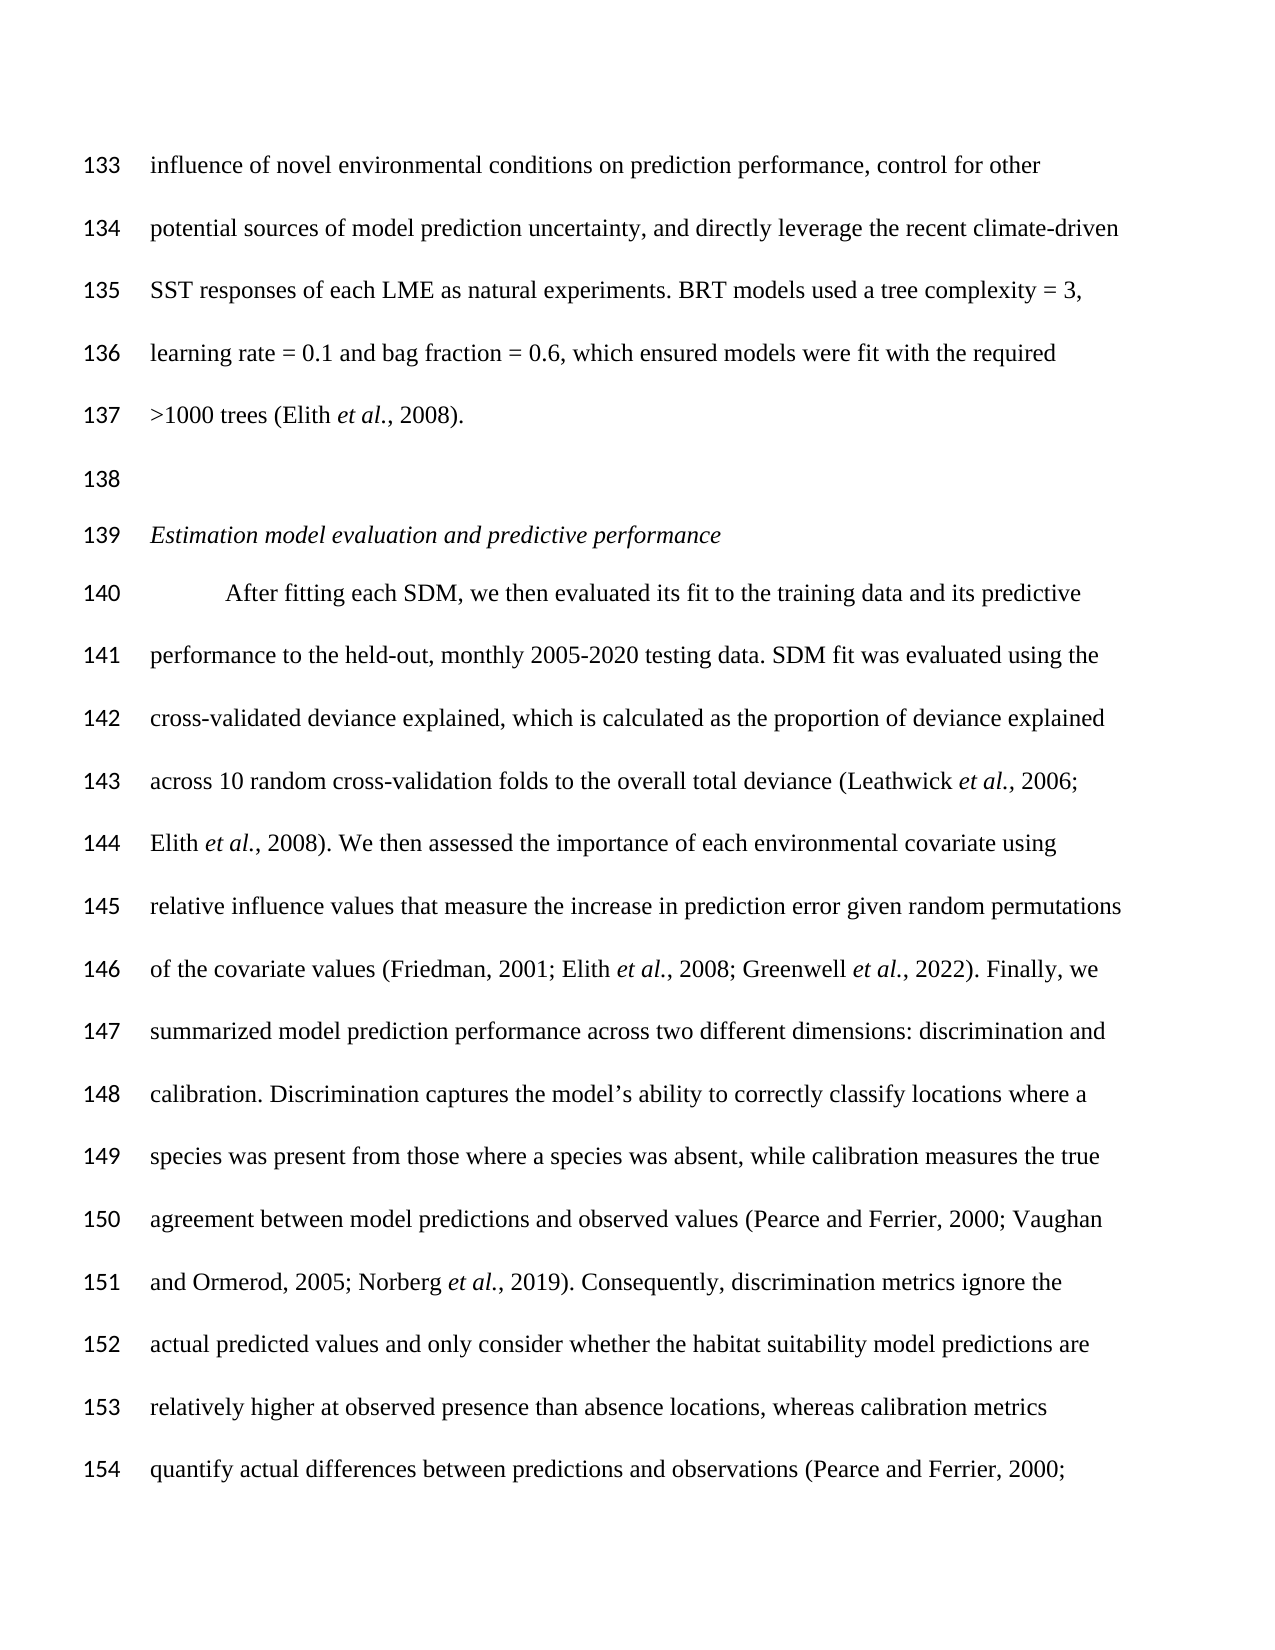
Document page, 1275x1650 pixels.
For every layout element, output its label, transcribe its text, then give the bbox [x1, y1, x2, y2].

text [150, 150, 1125, 429]
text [150, 578, 1125, 1483]
subtitle Estimation model evaluation and predictive performance [150, 521, 1125, 549]
